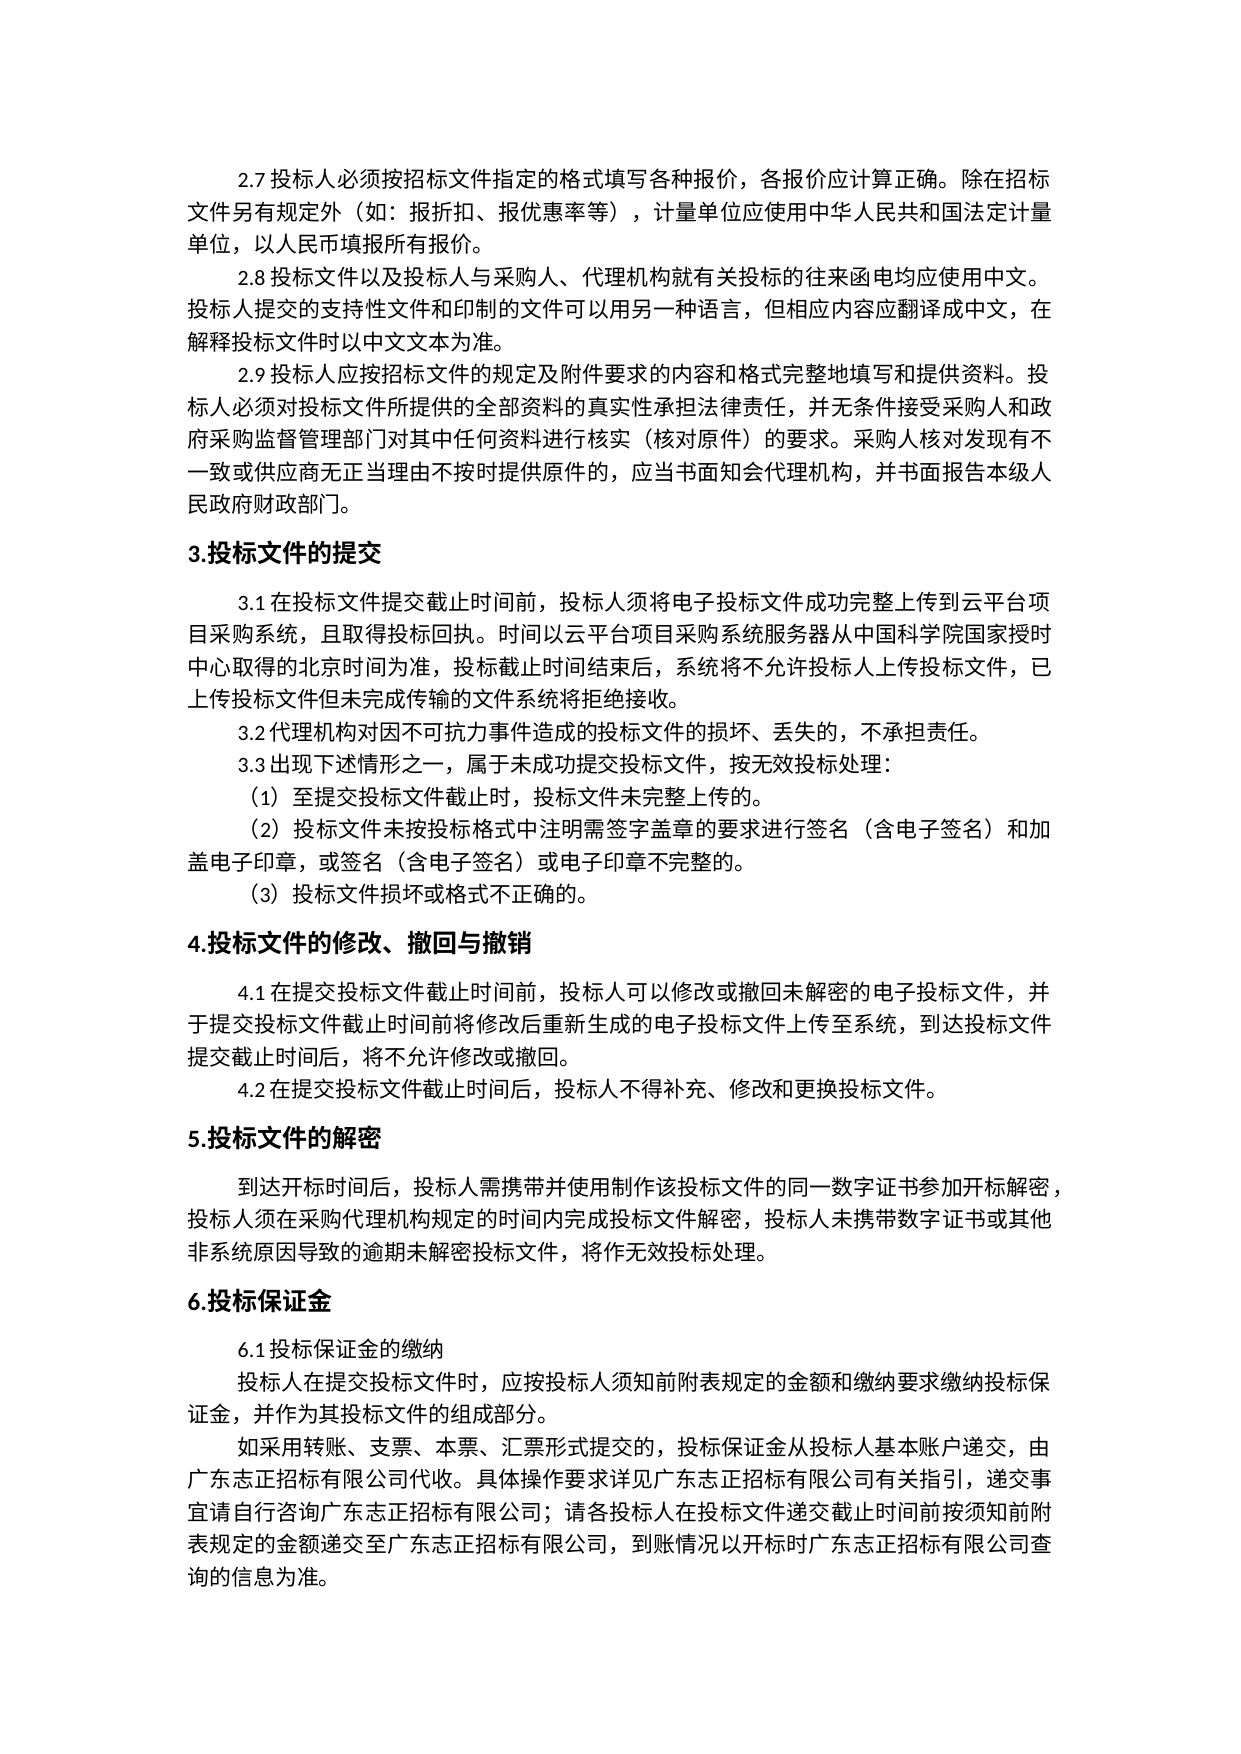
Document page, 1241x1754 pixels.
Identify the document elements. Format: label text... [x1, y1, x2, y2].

text 4.投标文件的修改、撤回与撤销 [187, 909, 1053, 974]
text 3.投标文件的提交 [187, 519, 1053, 584]
text 2.9投标人应按招标文件的规定及附件要求的内容和格式完整地填写和提供资料。投标人必须对投标文件所提供的全部资料的真实性承担法律责任，并无条件接受采购人和政府采购监督管理部门对其中任何资料进行核实（核对原件）的要求。采购人核对发现有不一致或供应商无正当理由不按时提供原件的，应当书面知会代理机构，并书面报告本级人民政府财政部门。 [187, 357, 1053, 519]
text 2.8投标文件以及投标人与采购人、代理机构就有关投标的往来函电均应使用中文。投标人提交的支持性文件和印制的文件可以用另一种语言，但相应内容应翻译成中文，在解释投标文件时以中文文本为准。 [187, 259, 1053, 357]
text 4.2在提交投标文件截止时间后，投标人不得补充、修改和更换投标文件。 [187, 1072, 1053, 1104]
text （3）投标文件损坏或格式不正确的。 [187, 877, 1053, 909]
text 投标人在提交投标文件时，应按投标人须知前附表规定的金额和缴纳要求缴纳投标保证金，并作为其投标文件的组成部分。 [187, 1364, 1053, 1429]
text （1）至提交投标文件截止时，投标文件未完整上传的。 [187, 779, 1053, 812]
text 6.1投标保证金的缴纳 [187, 1332, 1053, 1364]
text 3.2代理机构对因不可抗力事件造成的投标文件的损坏、丢失的，不承担责任。 [187, 714, 1053, 747]
text 6.投标保证金 [187, 1267, 1053, 1332]
text 2.7投标人必须按招标文件指定的格式填写各种报价，各报价应计算正确。除在招标文件另有规定外（如：报折扣、报优惠率等），计量单位应使用中华人民共和国法定计量单位，以人民币填报所有报价。 [187, 162, 1053, 259]
text 5.投标文件的解密 [187, 1104, 1053, 1169]
text 3.3出现下述情形之一，属于未成功提交投标文件，按无效投标处理： [187, 747, 1053, 779]
text （2）投标文件未按投标格式中注明需签字盖章的要求进行签名（含电子签名）和加盖电子印章，或签名（含电子签名）或电子印章不完整的。 [187, 812, 1053, 877]
text 3.1在投标文件提交截止时间前，投标人须将电子投标文件成功完整上传到云平台项目采购系统，且取得投标回执。时间以云平台项目采购系统服务器从中国科学院国家授时中心取得的北京时间为准，投标截止时间结束后，系统将不允许投标人上传投标文件，已上传投标文件但未完成传输的文件系统将拒绝接收。 [187, 584, 1053, 714]
text 如采用转账、支票、本票、汇票形式提交的，投标保证金从投标人基本账户递交，由广东志正招标有限公司代收。具体操作要求详见广东志正招标有限公司有关指引，递交事宜请自行咨询广东志正招标有限公司；请各投标人在投标文件递交截止时间前按须知前附表规定的金额递交至广东志正招标有限公司，到账情况以开标时广东志正招标有限公司查询的信息为准。 [187, 1429, 1053, 1592]
text 4.1在提交投标文件截止时间前，投标人可以修改或撤回未解密的电子投标文件，并于提交投标文件截止时间前将修改后重新生成的电子投标文件上传至系统，到达投标文件提交截止时间后，将不允许修改或撤回。 [187, 974, 1053, 1072]
text 到达开标时间后，投标人需携带并使用制作该投标文件的同一数字证书参加开标解密，投标人须在采购代理机构规定的时间内完成投标文件解密，投标人未携带数字证书或其他非系统原因导致的逾期未解密投标文件，将作无效投标处理。 [187, 1169, 1053, 1267]
